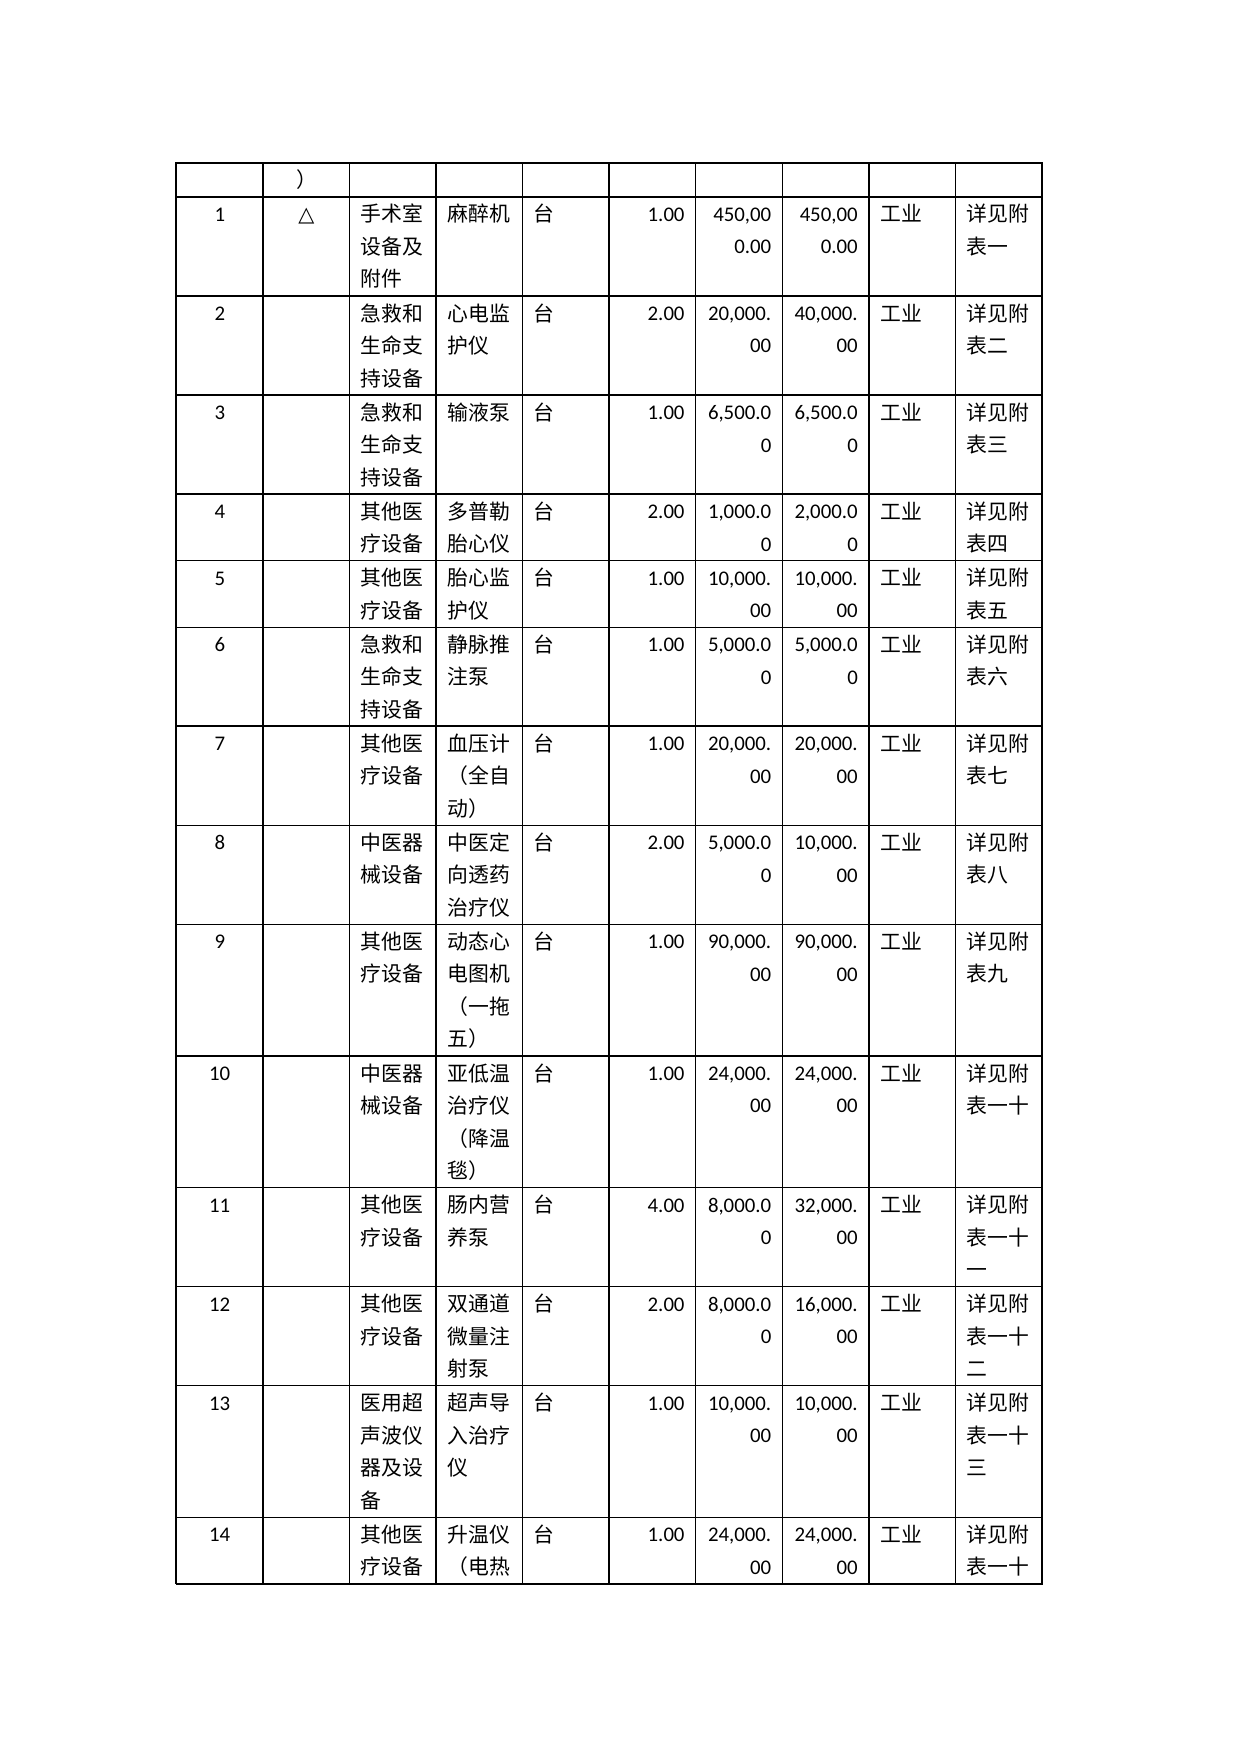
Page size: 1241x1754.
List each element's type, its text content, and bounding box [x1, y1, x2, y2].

table_cell 1.00 [610, 561, 695, 626]
table_cell [264, 396, 349, 493]
table_cell 详见附表一十三 [956, 1386, 1041, 1516]
table_cell 1.00 [610, 1386, 695, 1516]
table_cell 2,000.00 [783, 495, 868, 560]
table_cell 台 [523, 925, 608, 1055]
table_cell 台 [523, 1518, 608, 1583]
table_cell 其他医疗设备 [350, 1287, 435, 1385]
table_header 标的名称 [437, 164, 522, 196]
table_cell 详见附表九 [956, 925, 1041, 1055]
table_cell 10,000.00 [783, 826, 868, 923]
table_cell 4 [177, 495, 262, 560]
table_cell 5,000.00 [696, 628, 782, 725]
table_cell 1.00 [610, 1518, 695, 1583]
table_cell 3 [177, 396, 262, 493]
table_cell 台 [523, 727, 608, 824]
table_header 数量 [610, 164, 695, 196]
table_cell 24,000.00 [696, 1057, 782, 1187]
table_cell 亚低温治疗仪（降温毯） [437, 1057, 522, 1187]
table_cell 超声导入治疗仪 [437, 1386, 522, 1516]
table_cell 血压计（全自动） [437, 727, 522, 824]
table_cell 台 [523, 297, 608, 394]
table_cell 台 [523, 628, 608, 725]
table_cell 450,000.00 [696, 198, 782, 295]
table_cell 1.00 [610, 1057, 695, 1187]
table_cell 详见附表一 [956, 198, 1041, 295]
table_cell 5,000.00 [783, 628, 868, 725]
table_cell 8 [177, 826, 262, 923]
table_cell 工业 [870, 297, 955, 394]
table_cell 32,000.00 [783, 1188, 868, 1286]
table_cell 2.00 [610, 826, 695, 923]
table_cell 2 [177, 297, 262, 394]
table_cell 20,000.00 [696, 727, 782, 824]
table_cell 2.00 [610, 297, 695, 394]
table_cell 心电监护仪 [437, 297, 522, 394]
table_cell 工业 [870, 727, 955, 824]
table_cell 90,000.00 [696, 925, 782, 1055]
table_cell [264, 1188, 349, 1286]
table_cell 16,000.00 [783, 1287, 868, 1385]
table_header 品目名称 [350, 164, 435, 196]
table_header 分项预算单价（元） [696, 164, 782, 196]
table_cell 5 [177, 561, 262, 626]
table_cell 详见附表五 [956, 561, 1041, 626]
table_cell 工业 [870, 1188, 955, 1286]
table_cell 台 [523, 1057, 608, 1187]
table_cell 10,000.00 [696, 1386, 782, 1516]
table_cell 1,000.00 [696, 495, 782, 560]
table_cell 9 [177, 925, 262, 1055]
table_cell 8,000.00 [696, 1188, 782, 1286]
table_cell 24,000.00 [783, 1518, 868, 1583]
table_cell 静脉推注泵 [437, 628, 522, 725]
table_header 技术要求 [956, 164, 1041, 196]
table_cell 台 [523, 396, 608, 493]
table_cell 工业 [870, 1518, 955, 1583]
table_cell 2.00 [610, 495, 695, 560]
table_cell 台 [523, 198, 608, 295]
table_cell 24,000.00 [696, 1518, 782, 1583]
table_cell 急救和生命支持设备 [350, 628, 435, 725]
table_cell 台 [523, 1188, 608, 1286]
table_cell 工业 [870, 1057, 955, 1187]
table_cell 工业 [870, 1386, 955, 1516]
table_cell 20,000.00 [783, 727, 868, 824]
table_cell 详见附表四 [956, 495, 1041, 560]
table_cell 1.00 [610, 727, 695, 824]
table_header 序号 [177, 164, 262, 196]
table_cell [264, 1518, 349, 1583]
table_cell 其他医疗设备 [350, 561, 435, 626]
table_cell 12 [177, 1287, 262, 1385]
table_cell 24,000.00 [783, 1057, 868, 1187]
table_cell 手术室设备及附件 [350, 198, 435, 295]
table_cell 其他医疗设备 [350, 495, 435, 560]
table_cell 工业 [870, 1287, 955, 1385]
table_cell [264, 925, 349, 1055]
table_cell 麻醉机 [437, 198, 522, 295]
table_cell 40,000.00 [783, 297, 868, 394]
table_cell 5,000.00 [696, 826, 782, 923]
table_cell 工业 [870, 561, 955, 626]
table_cell 详见附表一十 [956, 1057, 1041, 1187]
table_cell 详见附表一十四 [956, 1518, 1041, 1583]
table_cell 8,000.00 [696, 1287, 782, 1385]
table_cell 2.00 [610, 1287, 695, 1385]
table_header 核心产品要求（“△”） [264, 164, 349, 196]
table_cell 工业 [870, 925, 955, 1055]
table_cell 其他医疗设备 [350, 1518, 435, 1583]
table_cell [264, 561, 349, 626]
table_cell 10,000.00 [696, 561, 782, 626]
table_cell 7 [177, 727, 262, 824]
table_cell 13 [177, 1386, 262, 1516]
table_header 所属行业 [870, 164, 955, 196]
table_cell 其他医疗设备 [350, 925, 435, 1055]
table_cell [264, 495, 349, 560]
table_cell 中医器械设备 [350, 1057, 435, 1187]
table_cell [264, 628, 349, 725]
table_cell 工业 [870, 198, 955, 295]
table_cell 输液泵 [437, 396, 522, 493]
table_header 分项预算总价（元） [783, 164, 868, 196]
table_cell 详见附表三 [956, 396, 1041, 493]
table_cell 工业 [870, 396, 955, 493]
table_cell [264, 297, 349, 394]
table_cell 20,000.00 [696, 297, 782, 394]
table_cell 1.00 [610, 198, 695, 295]
table_cell 胎心监护仪 [437, 561, 522, 626]
table_cell 1.00 [610, 396, 695, 493]
table_cell 急救和生命支持设备 [350, 396, 435, 493]
table_cell [264, 1057, 349, 1187]
table_cell 1.00 [610, 628, 695, 725]
table_cell 14 [177, 1518, 262, 1583]
table_cell 详见附表一十二 [956, 1287, 1041, 1385]
table_cell 其他医疗设备 [350, 727, 435, 824]
table_cell 台 [523, 1386, 608, 1516]
table_cell 90,000.00 [783, 925, 868, 1055]
table_cell 详见附表一十一 [956, 1188, 1041, 1286]
table_cell 6,500.00 [696, 396, 782, 493]
table_cell [264, 826, 349, 923]
table_cell 详见附表二 [956, 297, 1041, 394]
table_cell 肠内营养泵 [437, 1188, 522, 1286]
table_cell 台 [523, 561, 608, 626]
table_cell 10,000.00 [783, 1386, 868, 1516]
table_cell 工业 [870, 628, 955, 725]
table_cell 升温仪（电热毯） [437, 1518, 522, 1583]
table_cell 6 [177, 628, 262, 725]
table_cell 11 [177, 1188, 262, 1286]
table_cell 中医定向透药治疗仪 [437, 826, 522, 923]
table_cell 台 [523, 1287, 608, 1385]
table_cell [264, 727, 349, 824]
table_cell 450,000.00 [783, 198, 868, 295]
table_cell 台 [523, 826, 608, 923]
table_cell 多普勒胎心仪 [437, 495, 522, 560]
table_cell 其他医疗设备 [350, 1188, 435, 1286]
table_cell 4.00 [610, 1188, 695, 1286]
table_cell 医用超声波仪器及设备 [350, 1386, 435, 1516]
table_cell 台 [523, 495, 608, 560]
table_cell 详见附表六 [956, 628, 1041, 725]
table_header 单位 [523, 164, 608, 196]
table_cell 工业 [870, 495, 955, 560]
table_cell 动态心电图机（一拖五） [437, 925, 522, 1055]
table_cell 工业 [870, 826, 955, 923]
table_cell 1.00 [610, 925, 695, 1055]
table_cell 中医器械设备 [350, 826, 435, 923]
table_cell 双通道微量注射泵 [437, 1287, 522, 1385]
table_cell 详见附表七 [956, 727, 1041, 824]
table_cell [264, 1386, 349, 1516]
table_cell △ [264, 198, 349, 295]
table_cell [264, 1287, 349, 1385]
table_cell 急救和生命支持设备 [350, 297, 435, 394]
table_cell 1 [177, 198, 262, 295]
table_cell 详见附表八 [956, 826, 1041, 923]
table_cell 6,500.00 [783, 396, 868, 493]
table_cell 10 [177, 1057, 262, 1187]
table_cell 10,000.00 [783, 561, 868, 626]
